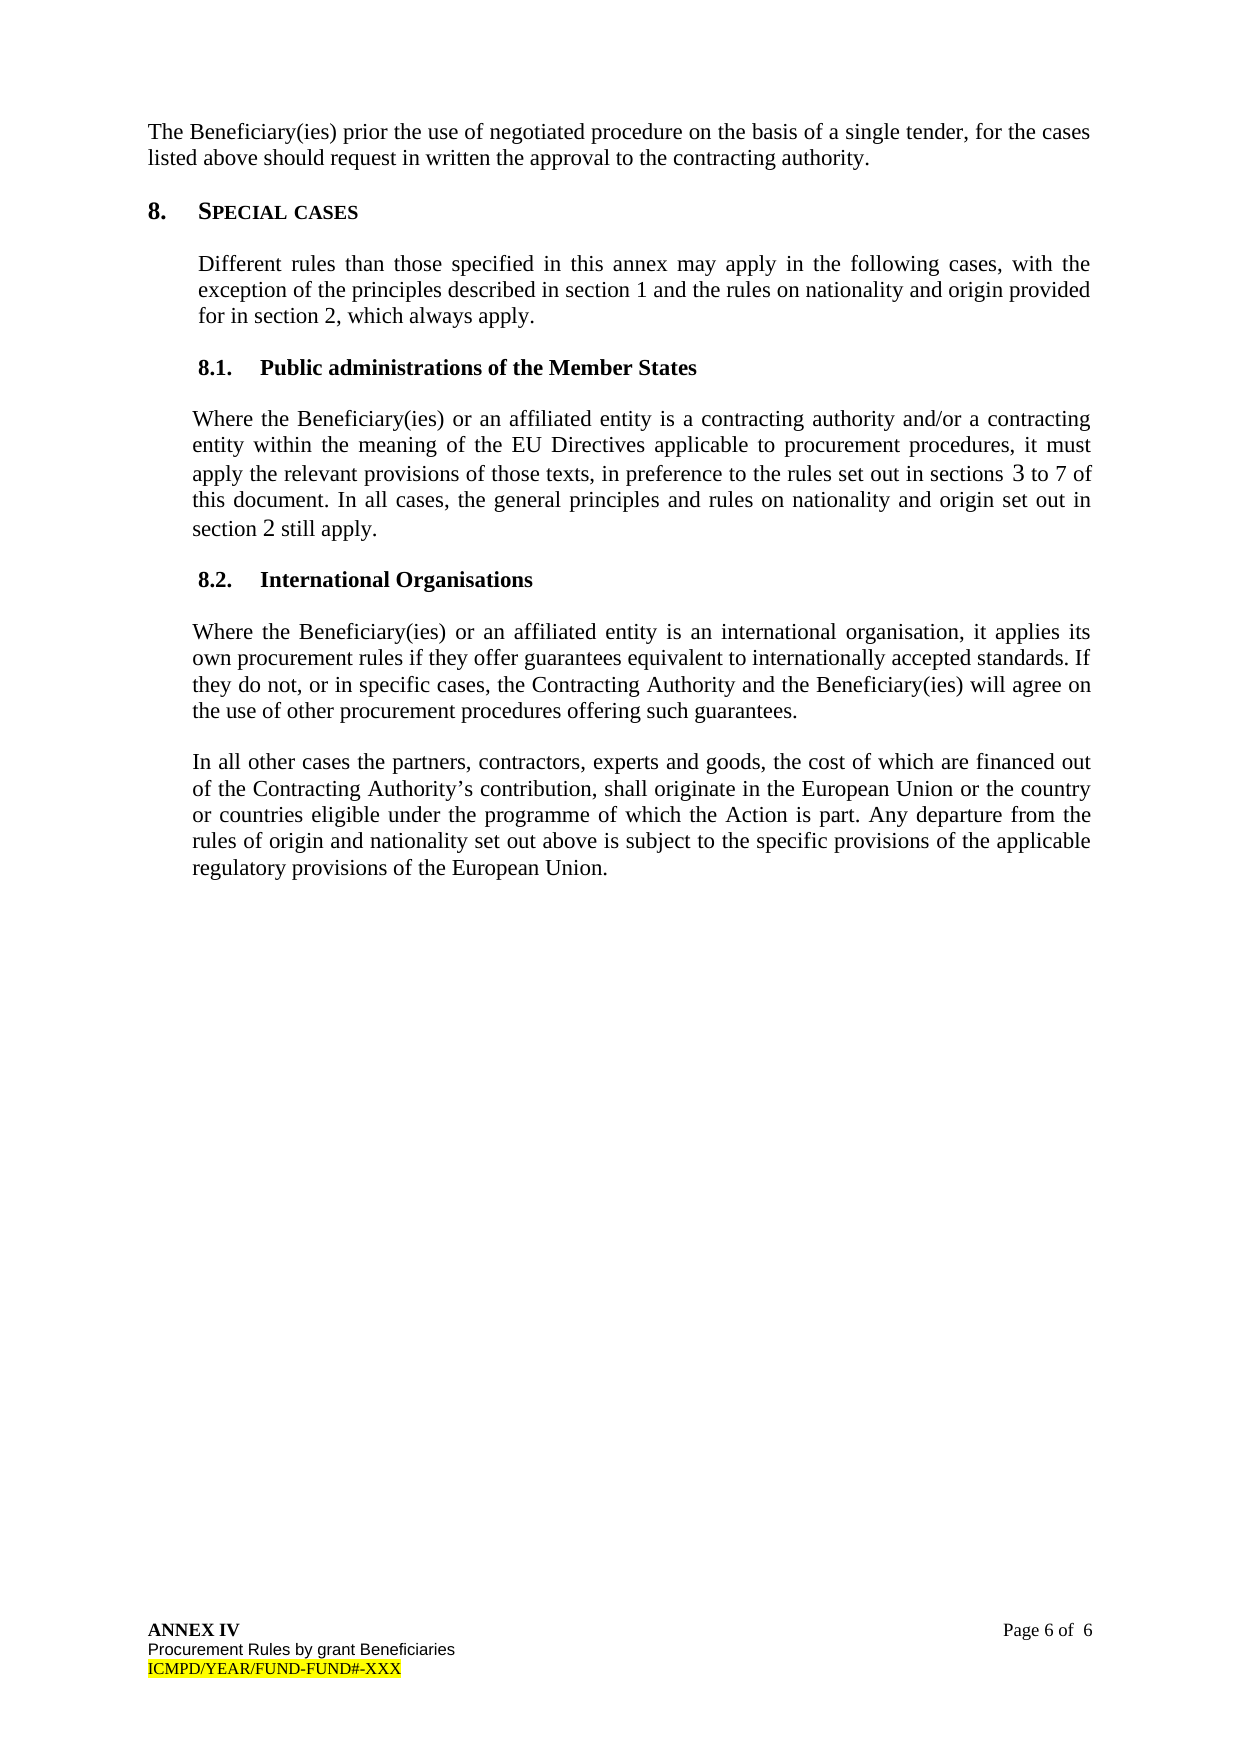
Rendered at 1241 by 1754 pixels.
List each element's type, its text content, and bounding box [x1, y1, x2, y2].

subtitle Special cases [148, 196, 1092, 224]
subtitle International Organisations [198, 567, 1092, 593]
text In all other cases the partners, contractors, experts and goods, the cost of which are financed out of the Contracting Authority’s contribution, shall originate in the European Union or the country or countries eligible under the programme of which the Action is part. Any departure from the rules of origin and nationality set out above is subject to the specific provisions of the applicable regulatory provisions of the European Union. [192, 748, 1092, 880]
subtitle Public administrations of the Member States [198, 354, 1092, 380]
text Where the Beneficiary(ies) or an affiliated entity is a contracting authority and/or a contracting entity within the meaning of the EU Directives applicable to procurement procedures, it must apply the relevant provisions of those texts, in preference to the rules set out in sections 3 to 7 of this document. In all cases, the general principles and rules on nationality and origin set out in section 2 still apply. [192, 405, 1092, 542]
text Different rules than those specified in this annex may apply in the following cases, with the exception of the principles described in section 1 and the rules on nationality and origin provided for in section 2, which always apply. [198, 249, 1092, 329]
text Where the Beneficiary(ies) or an affiliated entity is an international organisation, it applies its own procurement rules if they offer guarantees equivalent to internationally accepted standards. If they do not, or in specific cases, the Contracting Authority and the Beneficiary(ies) will agree on the use of other procurement procedures offering such guarantees. [192, 618, 1092, 723]
text The Beneficiary(ies) prior the use of negotiated procedure on the basis of a single tender, for the cases listed above should request in written the approval to the contracting authority. [148, 118, 1092, 171]
